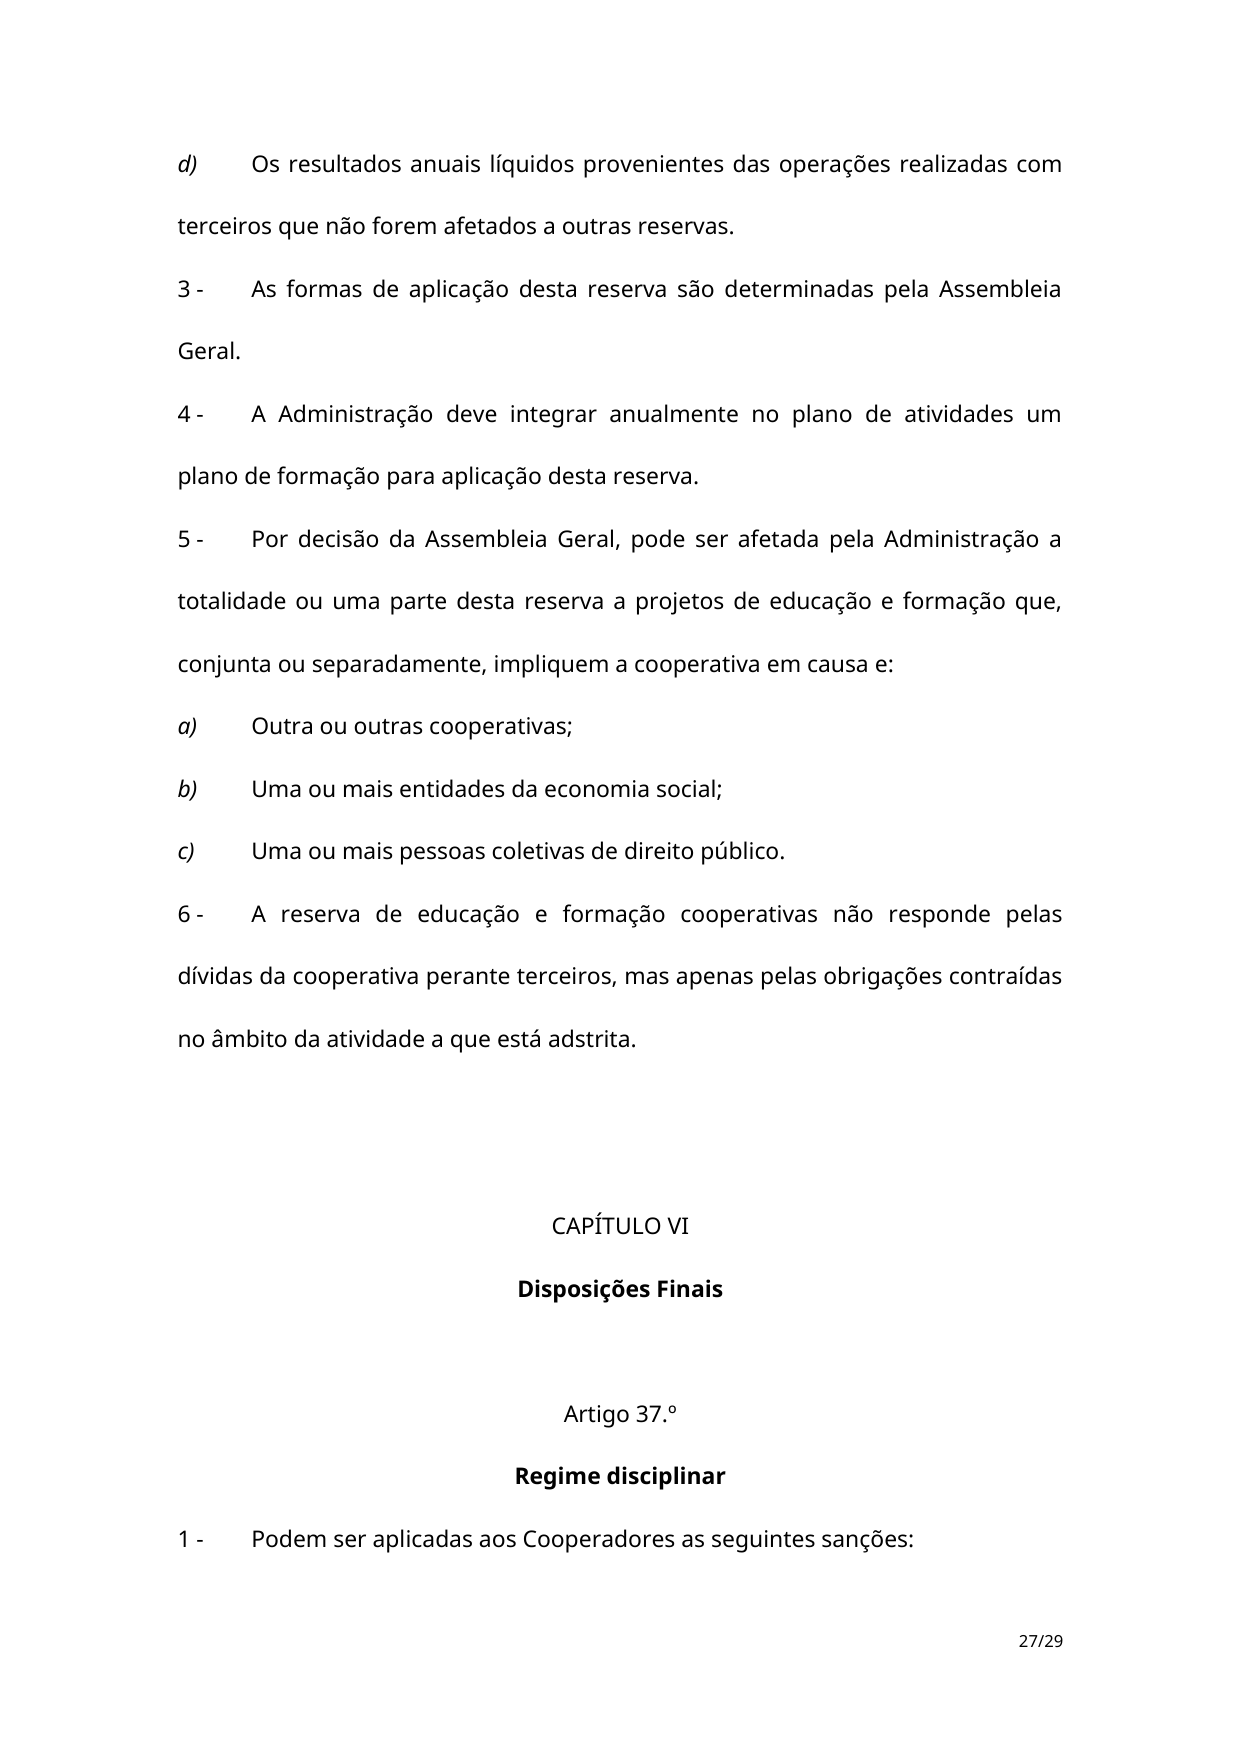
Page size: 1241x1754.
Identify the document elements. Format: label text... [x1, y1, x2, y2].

list Disposições Finais [177, 1273, 1063, 1304]
list Artigo 37.º [177, 1398, 1063, 1429]
list Outra ou outras cooperativas; [177, 710, 1063, 741]
list Uma ou mais entidades da economia social; [177, 773, 1063, 804]
list A Administração deve integrar anualmente no plano de atividades um plano de formação para aplicação desta reserva. [177, 398, 1063, 491]
list Os resultados anuais líquidos provenientes das operações realizadas com terceiros que não forem afetados a outras reservas. [177, 148, 1063, 241]
list Podem ser aplicadas aos Cooperadores as seguintes sanções: [177, 1523, 1063, 1554]
list As formas de aplicação desta reserva são determinadas pela Assembleia Geral. [177, 273, 1063, 366]
list Uma ou mais pessoas coletivas de direito público. [177, 835, 1063, 866]
list Regime disciplinar [177, 1460, 1063, 1491]
list Por decisão da Assembleia Geral, pode ser afetada pela Administração a totalidade ou uma parte desta reserva a projetos de educação e formação que, conjunta ou separadamente, impliquem a cooperativa em causa e: [177, 523, 1063, 679]
list CAPÍTULO VI [177, 1210, 1063, 1241]
list A reserva de educação e formação cooperativas não responde pelas dívidas da cooperativa perante terceiros, mas apenas pelas obrigações contraídas no âmbito da atividade a que está adstrita. [177, 898, 1063, 1054]
